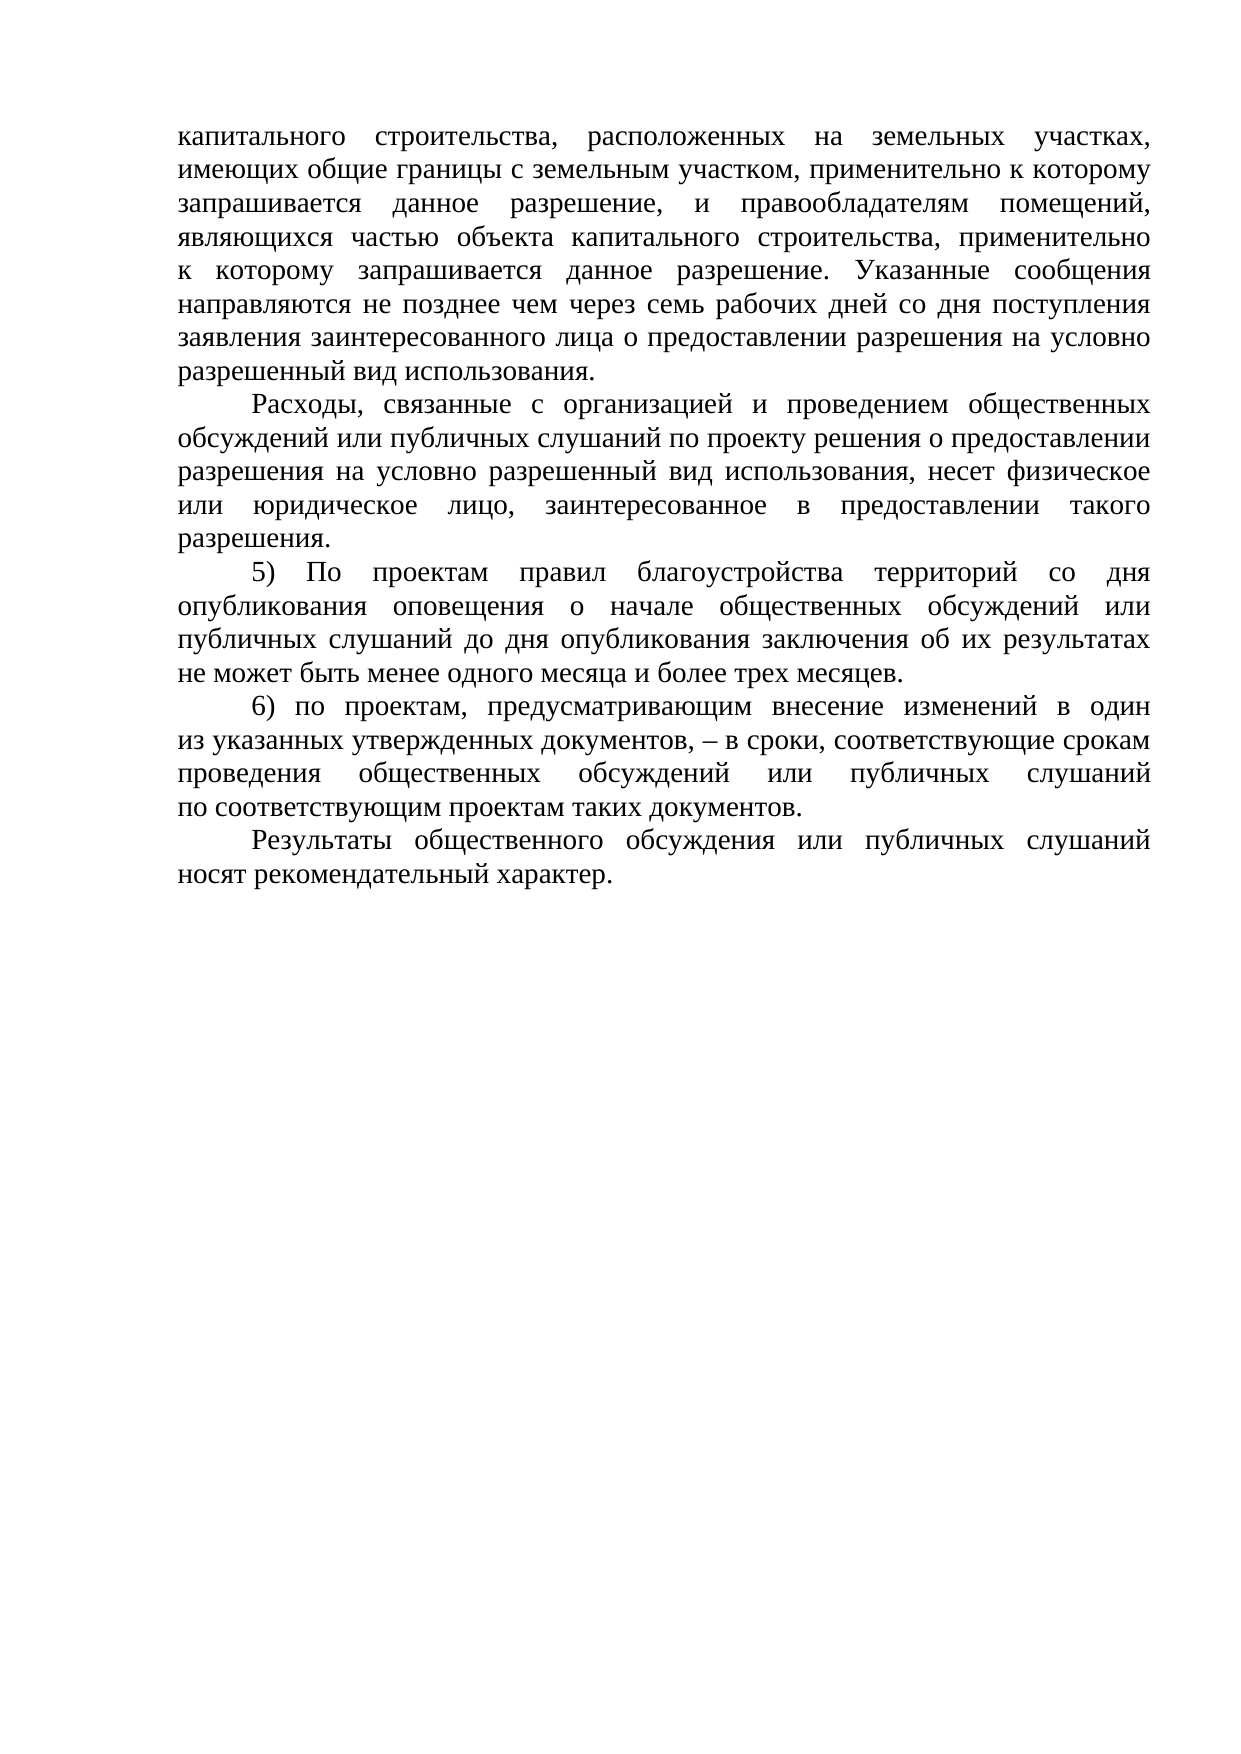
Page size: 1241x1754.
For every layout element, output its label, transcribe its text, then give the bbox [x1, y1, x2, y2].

text 6) по проектам, предусматривающим внесение изменений в один из указанных утвержденных документов, – в сроки, соответствующие срокам проведения общественных обсуждений или публичных слушаний по соответствующим проектам таких документов. [177, 688, 1152, 822]
text Расходы, связанные с организацией и проведением общественных обсуждений или публичных слушаний по проекту решения о предоставлении разрешения на условно разрешенный вид использования, несет физическое или юридическое лицо, заинтересованное в предоставлении такого разрешения. [177, 386, 1152, 554]
text Результаты общественного обсуждения или публичных слушаний носят рекомендательный характер. [177, 822, 1152, 889]
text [177, 118, 1152, 386]
text 5) По проектам правил благоустройства территорий со дня опубликования оповещения о начале общественных обсуждений или публичных слушаний до дня опубликования заключения об их результатах не может быть менее одного месяца и более трех месяцев. [177, 554, 1152, 688]
